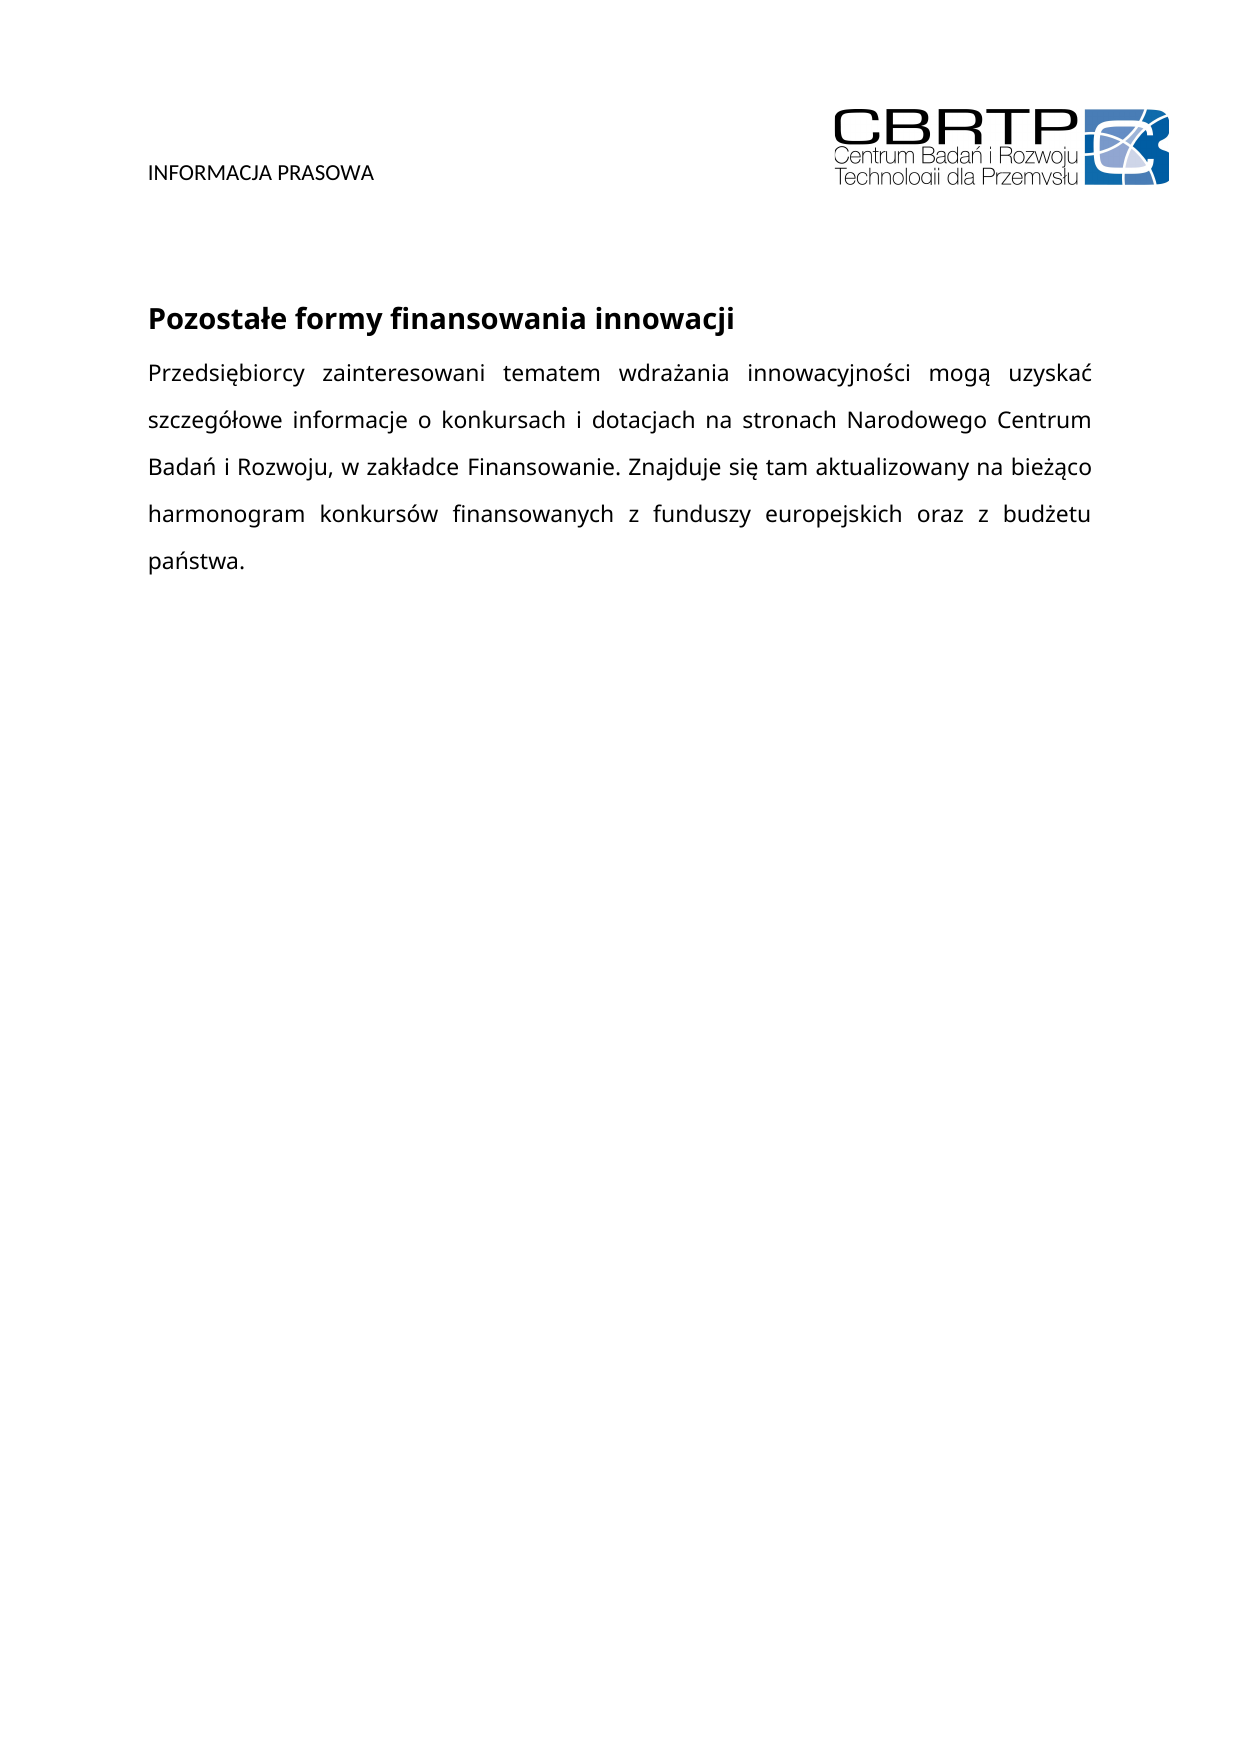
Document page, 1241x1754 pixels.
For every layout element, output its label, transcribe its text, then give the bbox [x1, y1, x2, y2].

text Przedsiębiorcy zainteresowani tematem wdrażania innowacyjności mogą uzyskać szczegółowe informacje o konkursach i dotacjach na stronach Narodowego Centrum Badań i Rozwoju, w zakładce Finansowanie. Znajduje się tam aktualizowany na bieżąco harmonogram konkursów finansowanych z funduszy europejskich oraz z budżetu państwa. [148, 357, 1093, 576]
picture [834, 109, 1169, 185]
subtitle Pozostałe formy finansowania innowacji [148, 298, 1093, 338]
